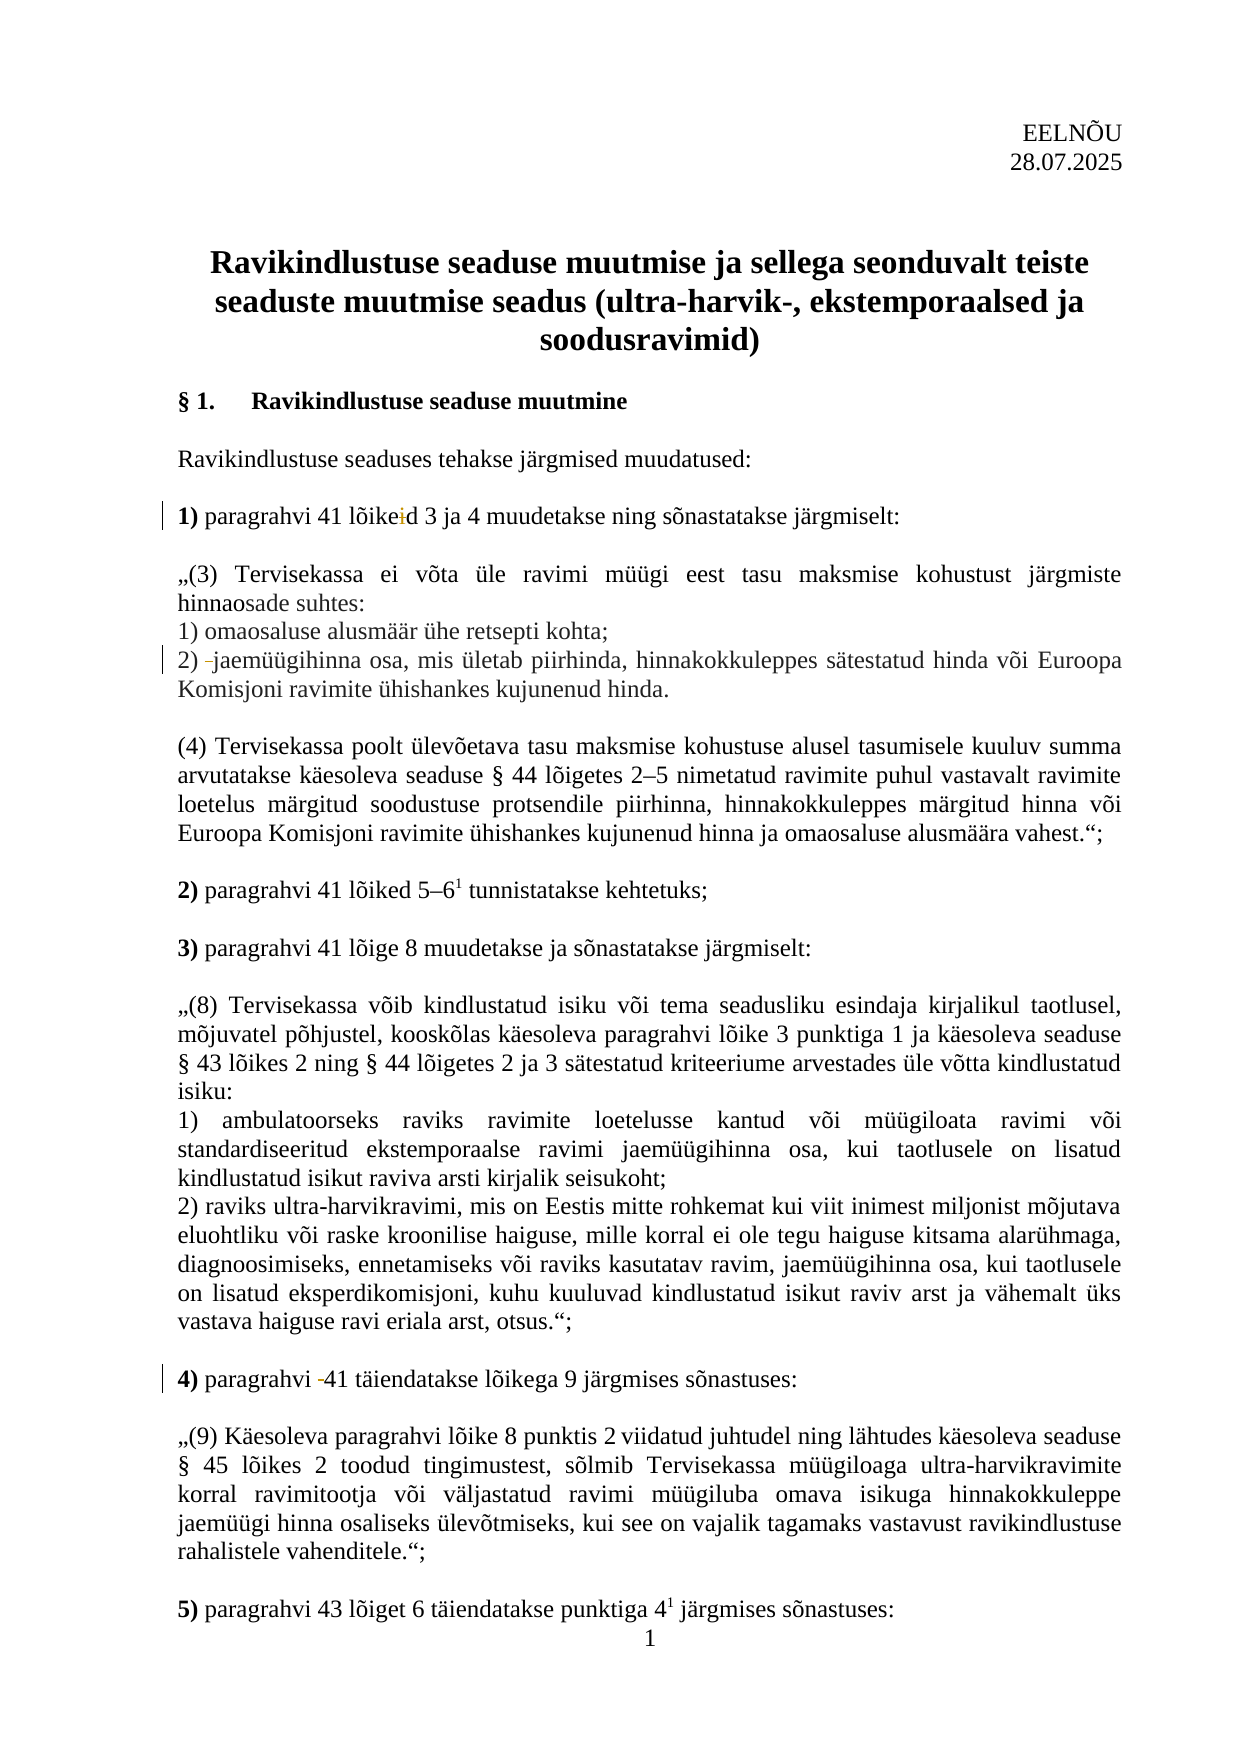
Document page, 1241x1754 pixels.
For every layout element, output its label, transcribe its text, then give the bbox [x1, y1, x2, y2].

text „(3) Tervisekassa ei võta üle ravimi müügi eest tasu maksmise kohustust järgmiste hinnaosade suhtes: [177, 559, 1122, 616]
text (4) Tervisekassa poolt ülevõetava tasu maksmise kohustuse alusel tasumisele kuuluv summa arvutatakse käesoleva seaduse § 44 lõigetes 2–5 nimetatud ravimite puhul vastavalt ravimite loetelus märgitud soodustuse protsendile piirhinna, hinnakokkuleppes märgitud hinna või Euroopa Komisjoni ravimite ühishankes kujunenud hinna ja omaosaluse alusmäära vahest.“; [177, 731, 1122, 846]
text „(9) Käesoleva paragrahvi lõike 8 punktis 2 viidatud juhtudel ning lähtudes käesoleva seaduse § 45 lõikes 2 toodud tingimustest, sõlmib Tervisekassa müügiloaga ultra-harvikravimite korral ravimitootja või väljastatud ravimi müügiluba omava isikuga hinnakokkuleppe jaemüügi hinna osaliseks ülevõtmiseks, kui see on vajalik tagamaks vastavust ravikindlustuse rahalistele vahenditele.“; [177, 1421, 1122, 1565]
text 3) paragrahvi 41 lõige 8 muudetakse ja sõnastatakse järgmiselt: [177, 933, 1122, 961]
text 4) paragrahvi 41 täiendatakse lõikega 9 järgmises sõnastuses: [177, 1364, 1122, 1393]
text Ravikindlustuse seaduses tehakse järgmised muudatused: [177, 444, 1122, 473]
text 28.07.2025 [177, 147, 1122, 176]
text 1) ambulatoorseks raviks ravimite loetelusse kantud või müügiloata ravimi või standardiseeritud ekstemporaalse ravimi jaemüügihinna osa, kui taotlusele on lisatud kindlustatud isikut raviva arsti kirjalik seisukoht; [177, 1105, 1122, 1191]
text 2) jaemüügihinna osa, mis ületab piirhinda, hinnakokkuleppes sätestatud hinda või Euroopa Komisjoni ravimite ühishankes kujunenud hinda. [177, 645, 1122, 703]
text 5) paragrahvi 43 lõiget 6 täiendatakse punktiga 41 järgmises sõnastuses: [177, 1594, 1122, 1623]
text „(8) Tervisekassa võib kindlustatud isiku või tema seadusliku esindaja kirjalikul taotlusel, mõjuvatel põhjustel, kooskõlas käesoleva paragrahvi lõike 3 punktiga 1 ja käesoleva seaduse § 43 lõikes 2 ning § 44 lõigetes 2 ja 3 sätestatud kriteeriume arvestades üle võtta kindlustatud isiku: [177, 990, 1122, 1105]
text 2) raviks ultra-harvikravimi, mis on Eestis mitte rohkemat kui viit inimest miljonist mõjutava eluohtliku või raske kroonilise haiguse, mille korral ei ole tegu haiguse kitsama alarühmaga, diagnoosimiseks, ennetamiseks või raviks kasutatav ravim, jaemüügihinna osa, kui taotlusele on lisatud eksperdikomisjoni, kuhu kuuluvad kindlustatud isikut raviv arst ja vähemalt üks vastava haiguse ravi eriala arst, otsus.“; [177, 1191, 1122, 1335]
text 1) omaosaluse alusmäär ühe retsepti kohta; [177, 616, 1122, 645]
text 2) paragrahvi 41 lõiked 5–61 tunnistatakse kehtetuks; [177, 875, 1122, 904]
text 1) paragrahvi 41 lõiked 3 ja 4 muudetakse ning sõnastatakse järgmiselt: [177, 501, 1122, 530]
text EELNÕU [177, 118, 1122, 147]
text § 1. Ravikindlustuse seaduse muutmine [177, 386, 1122, 415]
text Ravikindlustuse seaduse muutmise ja sellega seonduvalt teiste seaduste muutmise seadus (ultra-harvik-, ekstemporaalsed ja soodusravimid) [177, 243, 1122, 358]
